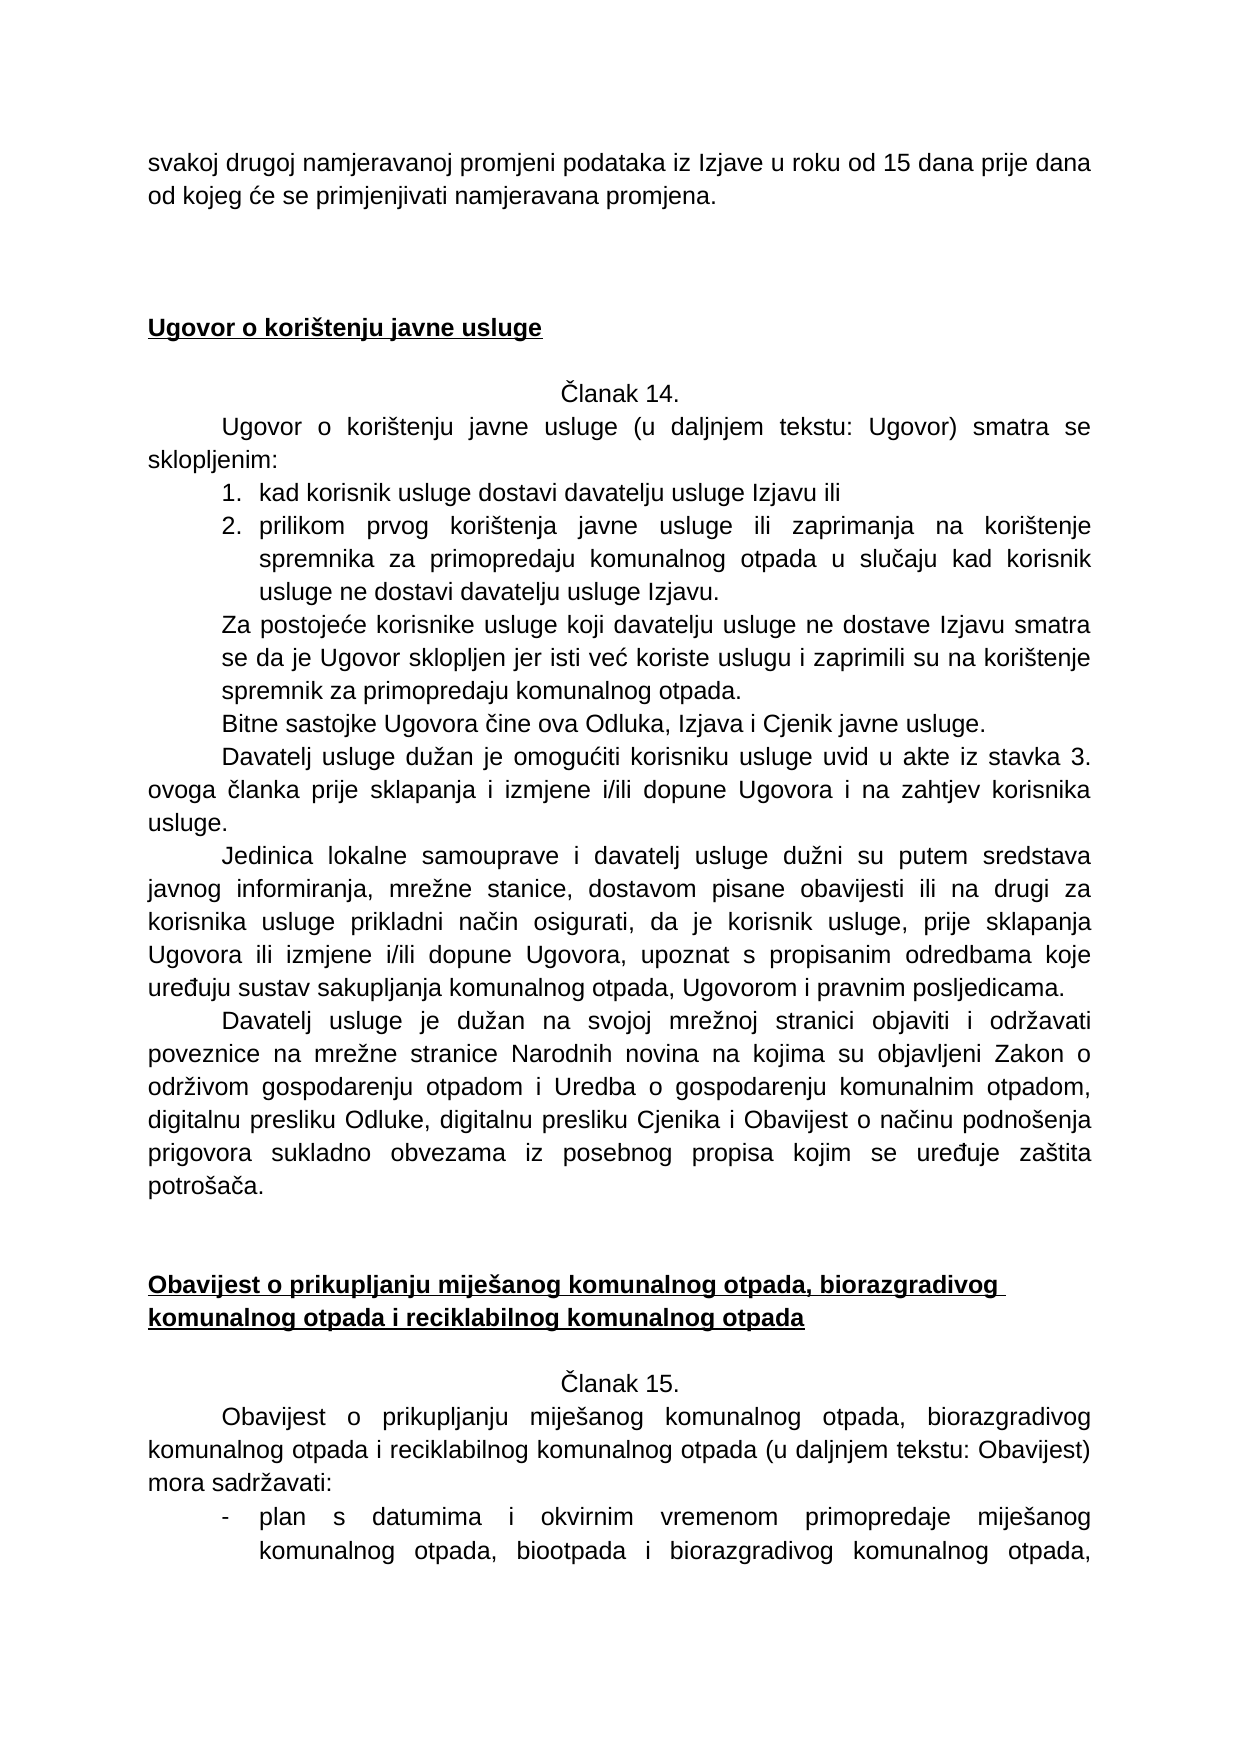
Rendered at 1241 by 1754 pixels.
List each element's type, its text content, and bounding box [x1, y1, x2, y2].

list prilikom prvog korištenja javne usluge ili zaprimanja na korištenje spremnika za primopredaju komunalnog otpada u slučaju kad korisnik usluge ne dostavi davatelju usluge Izjavu. [221, 511, 1093, 606]
text Ugovor o korištenju javne usluge (u daljnjem tekstu: Ugovor) smatra se sklopljenim: [148, 412, 1093, 473]
text Ugovor o korištenju javne usluge [148, 313, 1093, 341]
text Davatelj usluge dužan je omogućiti korisniku usluge uvid u akte iz stavka 3. ovoga članka prije sklapanja i izmjene i/ili dopune Ugovora i na zahtjev korisnika usluge. [148, 742, 1093, 837]
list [221, 1501, 1093, 1565]
text Obavijest o prikupljanju miješanog komunalnog otpada, biorazgradivog komunalnog otpada i reciklabilnog komunalnog otpada (u daljnjem tekstu: Obavijest) mora sadržavati: [148, 1402, 1093, 1497]
text Bitne sastojke Ugovora čine ova Odluka, Izjava i Cjenik javne usluge. [221, 709, 1093, 738]
text Jedinica lokalne samouprave i davatelj usluge dužni su putem sredstava javnog informiranja, mrežne stanice, dostavom pisane obavijesti ili na drugi za korisnika usluge prikladni način osigurati, da je korisnik usluge, prije sklapanja Ugovora ili izmjene i/ili dopune Ugovora, upoznat s propisanim odredbama koje uređuju sustav sakupljanja komunalnog otpada, Ugovorom i pravnim posljedicama. [148, 841, 1093, 1002]
text Članak 15. [148, 1369, 1093, 1398]
text Davatelj usluge je dužan na svojoj mrežnoj stranici objaviti i održavati poveznice na mrežne stranice Narodnih novina na kojima su objavljeni Zakon o održivom gospodarenju otpadom i Uredba o gospodarenju komunalnim otpadom, digitalnu presliku Odluke, digitalnu presliku Cjenika i Obavijest o načinu podnošenja prigovora sukladno obvezama iz posebnog propisa kojim se uređuje zaštita potrošača. [148, 1006, 1093, 1200]
list kad korisnik usluge dostavi davatelju usluge Izjavu ili [221, 478, 1093, 507]
text Obavijest o prikupljanju miješanog komunalnog otpada, biorazgradivog komunalnog otpada i reciklabilnog komunalnog otpada [148, 1270, 1093, 1332]
text Članak 14. [148, 379, 1093, 407]
text Za postojeće korisnike usluge koji davatelju usluge ne dostave Izjavu smatra se da je Ugovor sklopljen jer isti već koriste uslugu i zaprimili su na korištenje spremnik za primopredaju komunalnog otpada. [221, 610, 1093, 705]
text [148, 148, 1093, 209]
